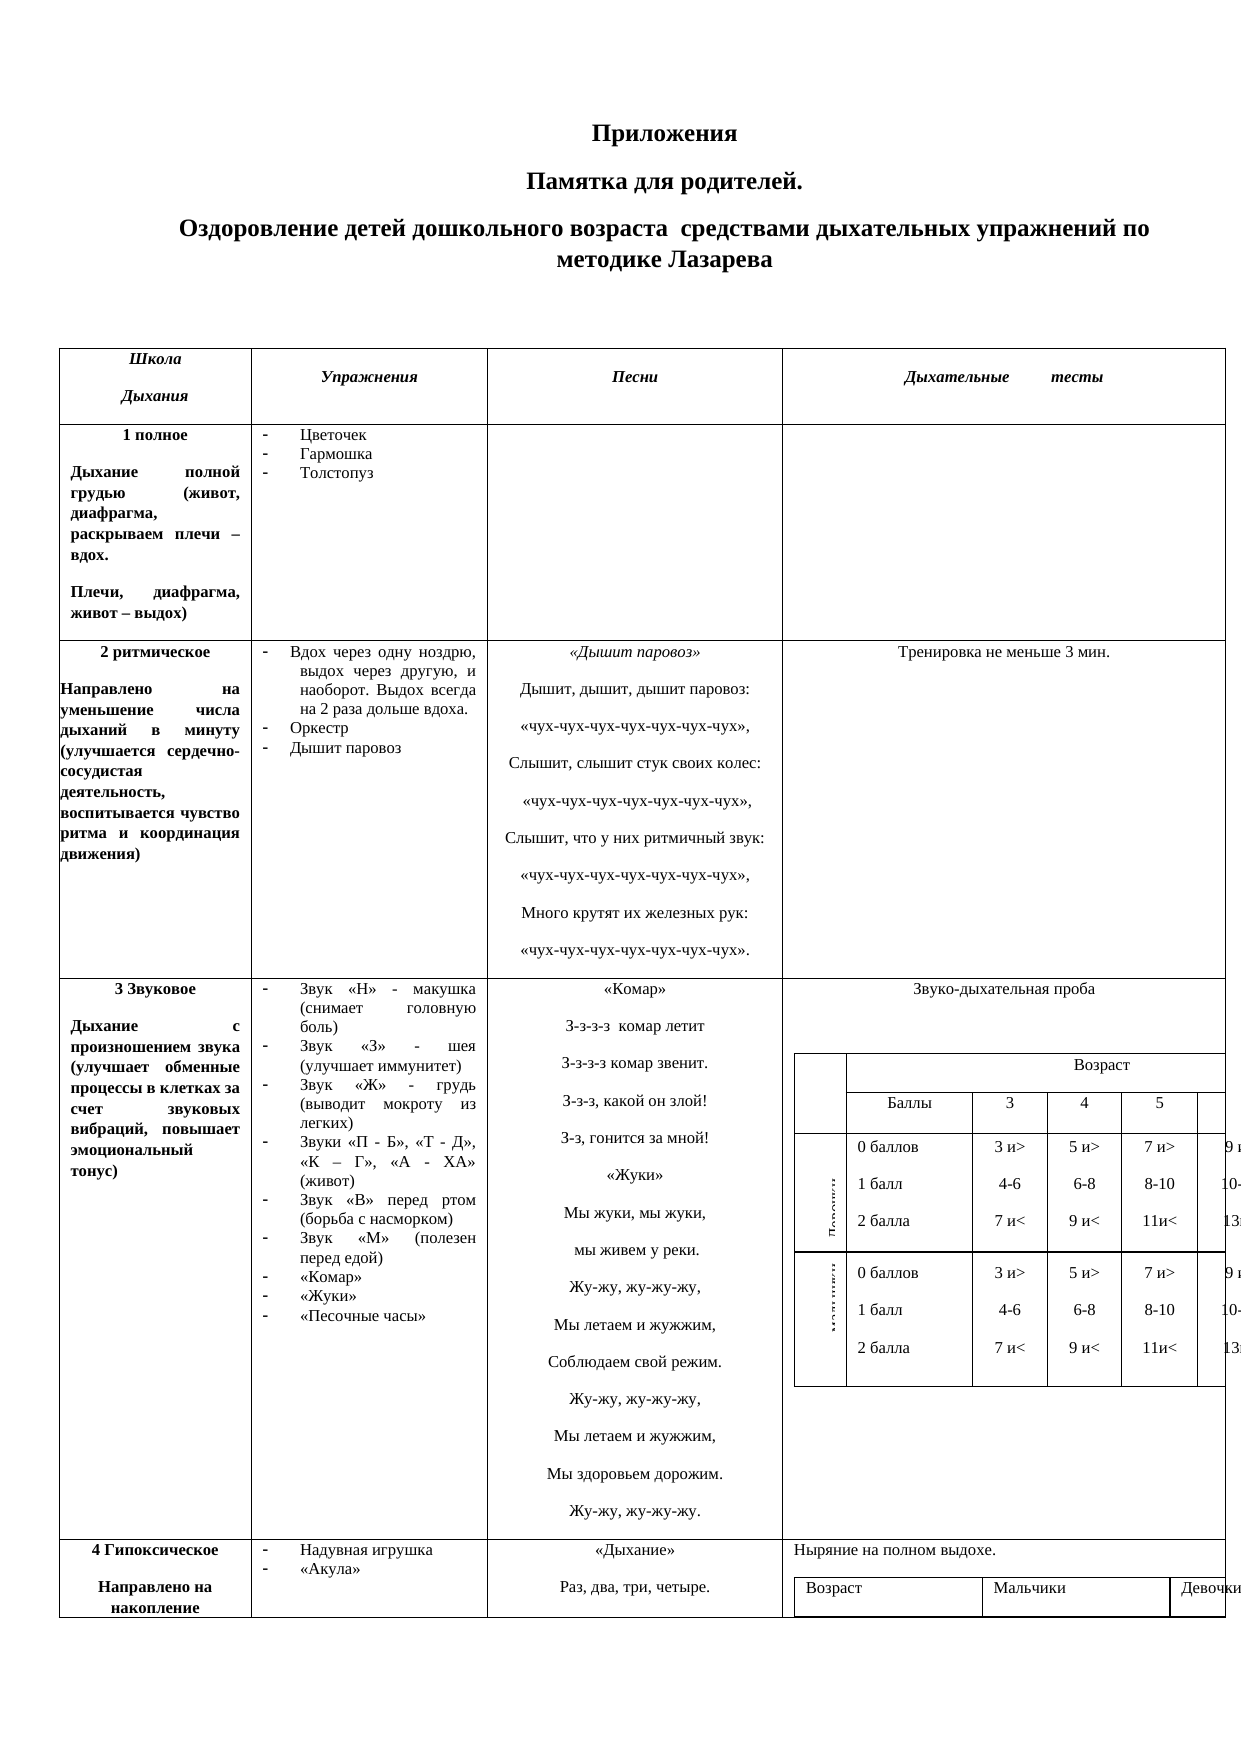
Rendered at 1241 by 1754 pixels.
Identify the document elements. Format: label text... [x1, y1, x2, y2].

table_cell 2 ритмическое Направлено на уменьшение числа дыханий в минуту (улучшается сердечно-сосудистая деятельность, воспитывается чувство ритма и координация движения) [60, 641, 251, 978]
table_cell Звуко-дыхательная проба [783, 979, 1225, 1539]
text Памятка для родителей. [177, 166, 1152, 194]
text Оздоровление детей дошкольного возраста средствами дыхательных упражнений по методике Лазарева [177, 213, 1152, 273]
table_header Школа Дыхания [60, 349, 251, 424]
table_cell «Комар» З-з-з-з комар летит З-з-з-з комар звенит. З-з-з, какой он злой! З-з, гонится за мной! «Жуки» Мы жуки, мы жуки, мы живем у реки. Жу-жу, жу-жу-жу, Мы летаем и жужжим, Соблюдаем свой режим. Жу-жу, жу-жу-жу, Мы летаем и жужжим, Мы здоровьем дорожим. Жу-жу, жу-жу-жу. [488, 979, 782, 1539]
table_header Дыхательные тесты [783, 349, 1225, 424]
table_cell 1 полное Дыхание полной грудью (живот, диафрагма, раскрываем плечи – вдох. Плечи, диафрагма, живот – выдох) [60, 425, 251, 640]
table_cell Вдох через одну ноздрю, выдох через другую, и наоборот. Выдох всегда на 2 раза дольше вдоха. Оркестр Дышит паровоз [252, 641, 487, 978]
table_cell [252, 1540, 487, 1617]
table_cell «Дышит паровоз» Дышит, дышит, дышит паровоз: «чух-чух-чух-чух-чух-чух-чух», Слышит, слышит стук своих колес: «чух-чух-чух-чух-чух-чух-чух», Слышит, что у них ритмичный звук: «чух-чух-чух-чух-чух-чух-чух», Много крутят их железных рук: «чух-чух-чух-чух-чух-чух-чух». [488, 641, 782, 978]
table_cell Цветочек Гармошка Толстопуз [252, 425, 487, 640]
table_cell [488, 1540, 782, 1617]
table_cell Тренировка не меньше 3 мин. [783, 641, 1225, 978]
text Приложения [177, 118, 1152, 147]
table_cell 3 Звуковое Дыхание с произношением звука (улучшает обменные процессы в клетках за счет звуковых вибраций, повышает эмоциональный тонус) [60, 979, 251, 1539]
table_header Упражнения [252, 349, 487, 424]
table_cell [783, 425, 1225, 640]
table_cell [60, 1540, 251, 1617]
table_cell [783, 1540, 1225, 1617]
table_cell [488, 425, 782, 640]
table_header Песни [488, 349, 782, 424]
table_cell Звук «Н» - макушка (снимает головную боль) Звук «З» - шея (улучшает иммунитет) Звук «Ж» - грудь (выводит мокроту из легких) Звуки «П - Б», «Т - Д», «К – Г», «А - ХА» (живот) Звук «В» перед ртом (борьба с насморком) Звук «М» (полезен перед едой) «Комар» «Жуки» «Песочные часы» [252, 979, 487, 1539]
